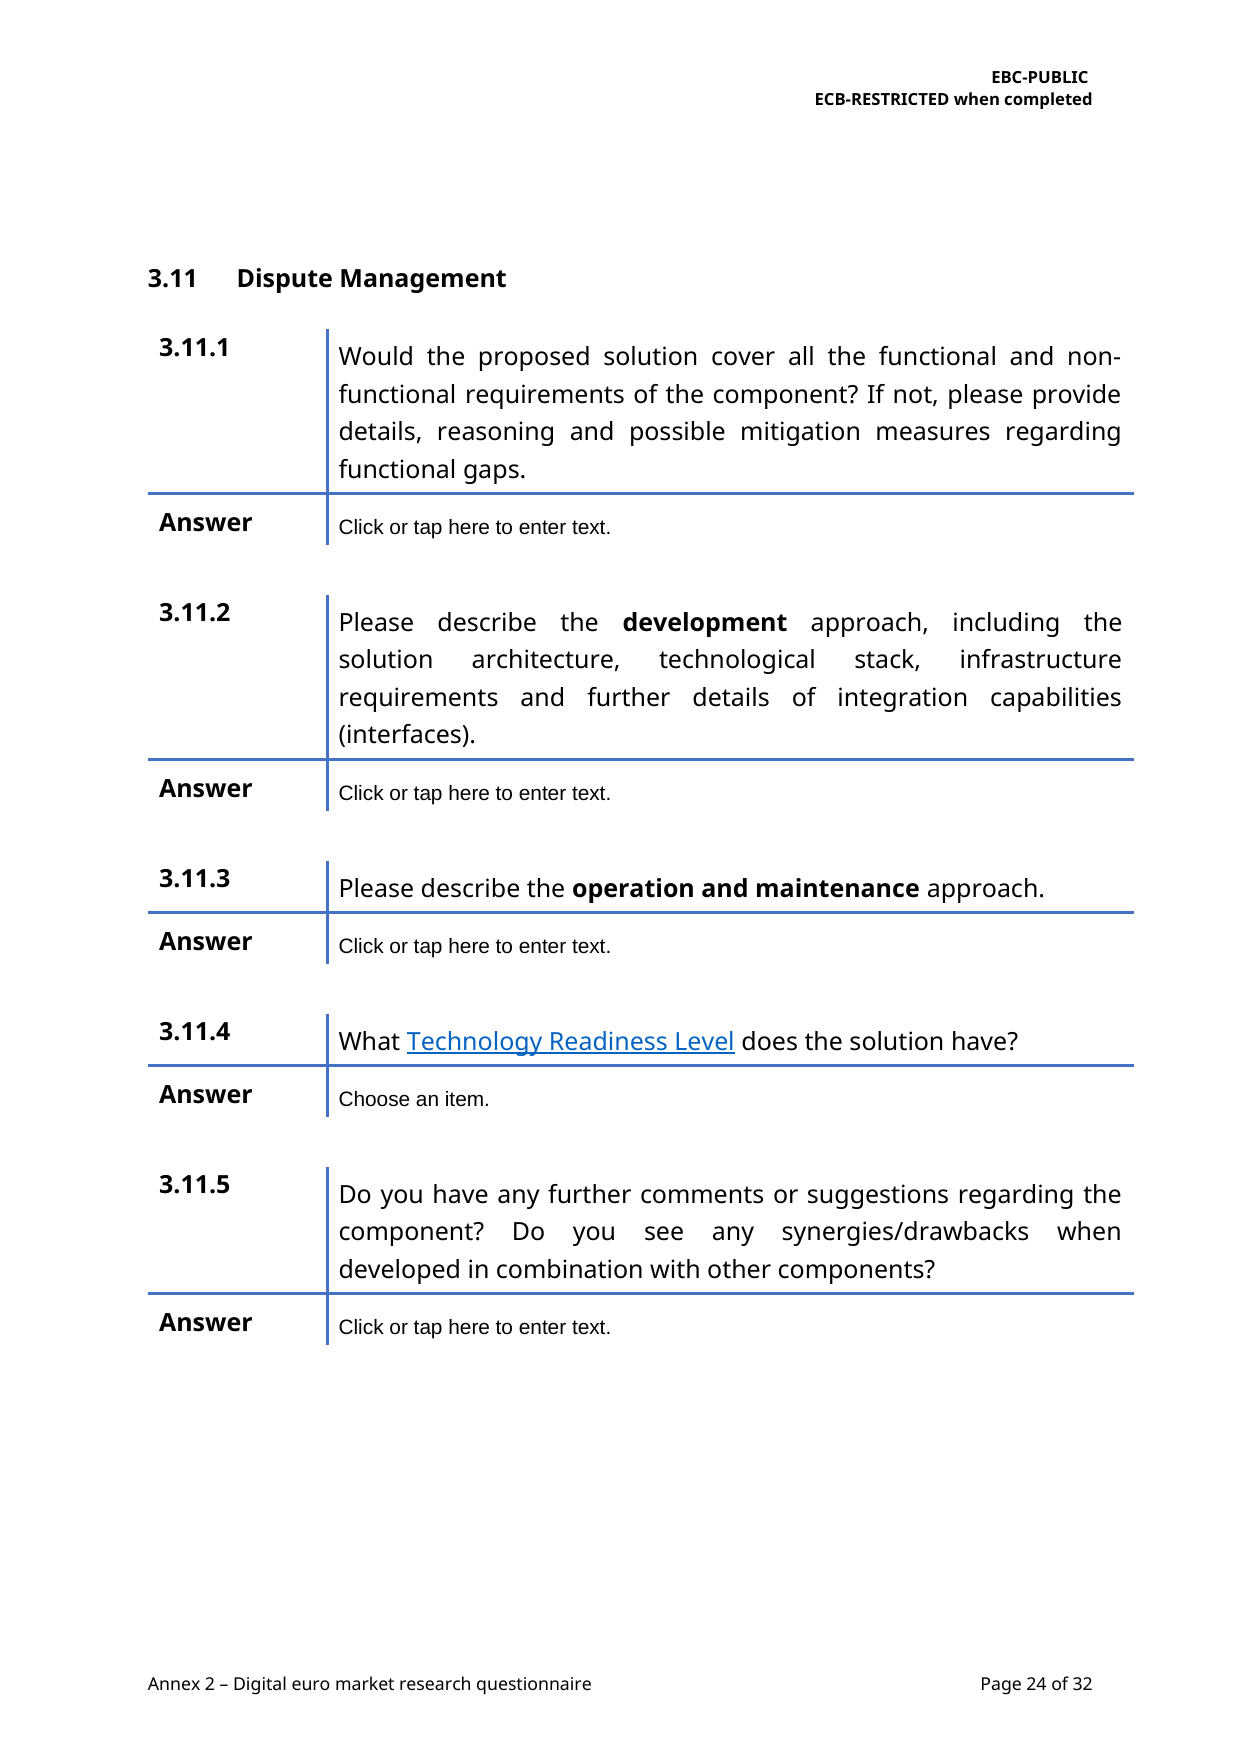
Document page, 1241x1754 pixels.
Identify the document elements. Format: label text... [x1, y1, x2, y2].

table_header Would the proposed solution cover all the functional and non-functional requirements of the component? If not, please provide details, reasoning and possible mitigation measures regarding functional gaps. [329, 329, 1134, 492]
table_cell [329, 1295, 1134, 1345]
table_cell [329, 914, 1134, 964]
table_cell [329, 495, 1134, 545]
table_header [148, 329, 326, 492]
table_header Do you have any further comments or suggestions regarding the component? Do you see any synergies/drawbacks when developed in combination with other components? [329, 1167, 1134, 1292]
subtitle Dispute Management [148, 259, 1092, 294]
table_header [148, 595, 326, 757]
table_header What Technology Readiness Level does the solution have? [329, 1014, 1134, 1064]
table_header [148, 1167, 326, 1292]
table_cell Answer [148, 495, 326, 545]
table_cell Answer [148, 1295, 326, 1345]
table_cell Answer [148, 1067, 326, 1117]
table_header [148, 1014, 326, 1064]
table_header [148, 861, 326, 911]
table_header Please describe the development approach, including the solution architecture, technological stack, infrastructure requirements and further details of integration capabilities (interfaces). [329, 595, 1134, 757]
table_header Please describe the operation and maintenance approach. [329, 861, 1134, 911]
table_cell [329, 1067, 1134, 1117]
table_cell [329, 761, 1134, 811]
table_cell Answer [148, 761, 326, 811]
table_cell Answer [148, 914, 326, 964]
